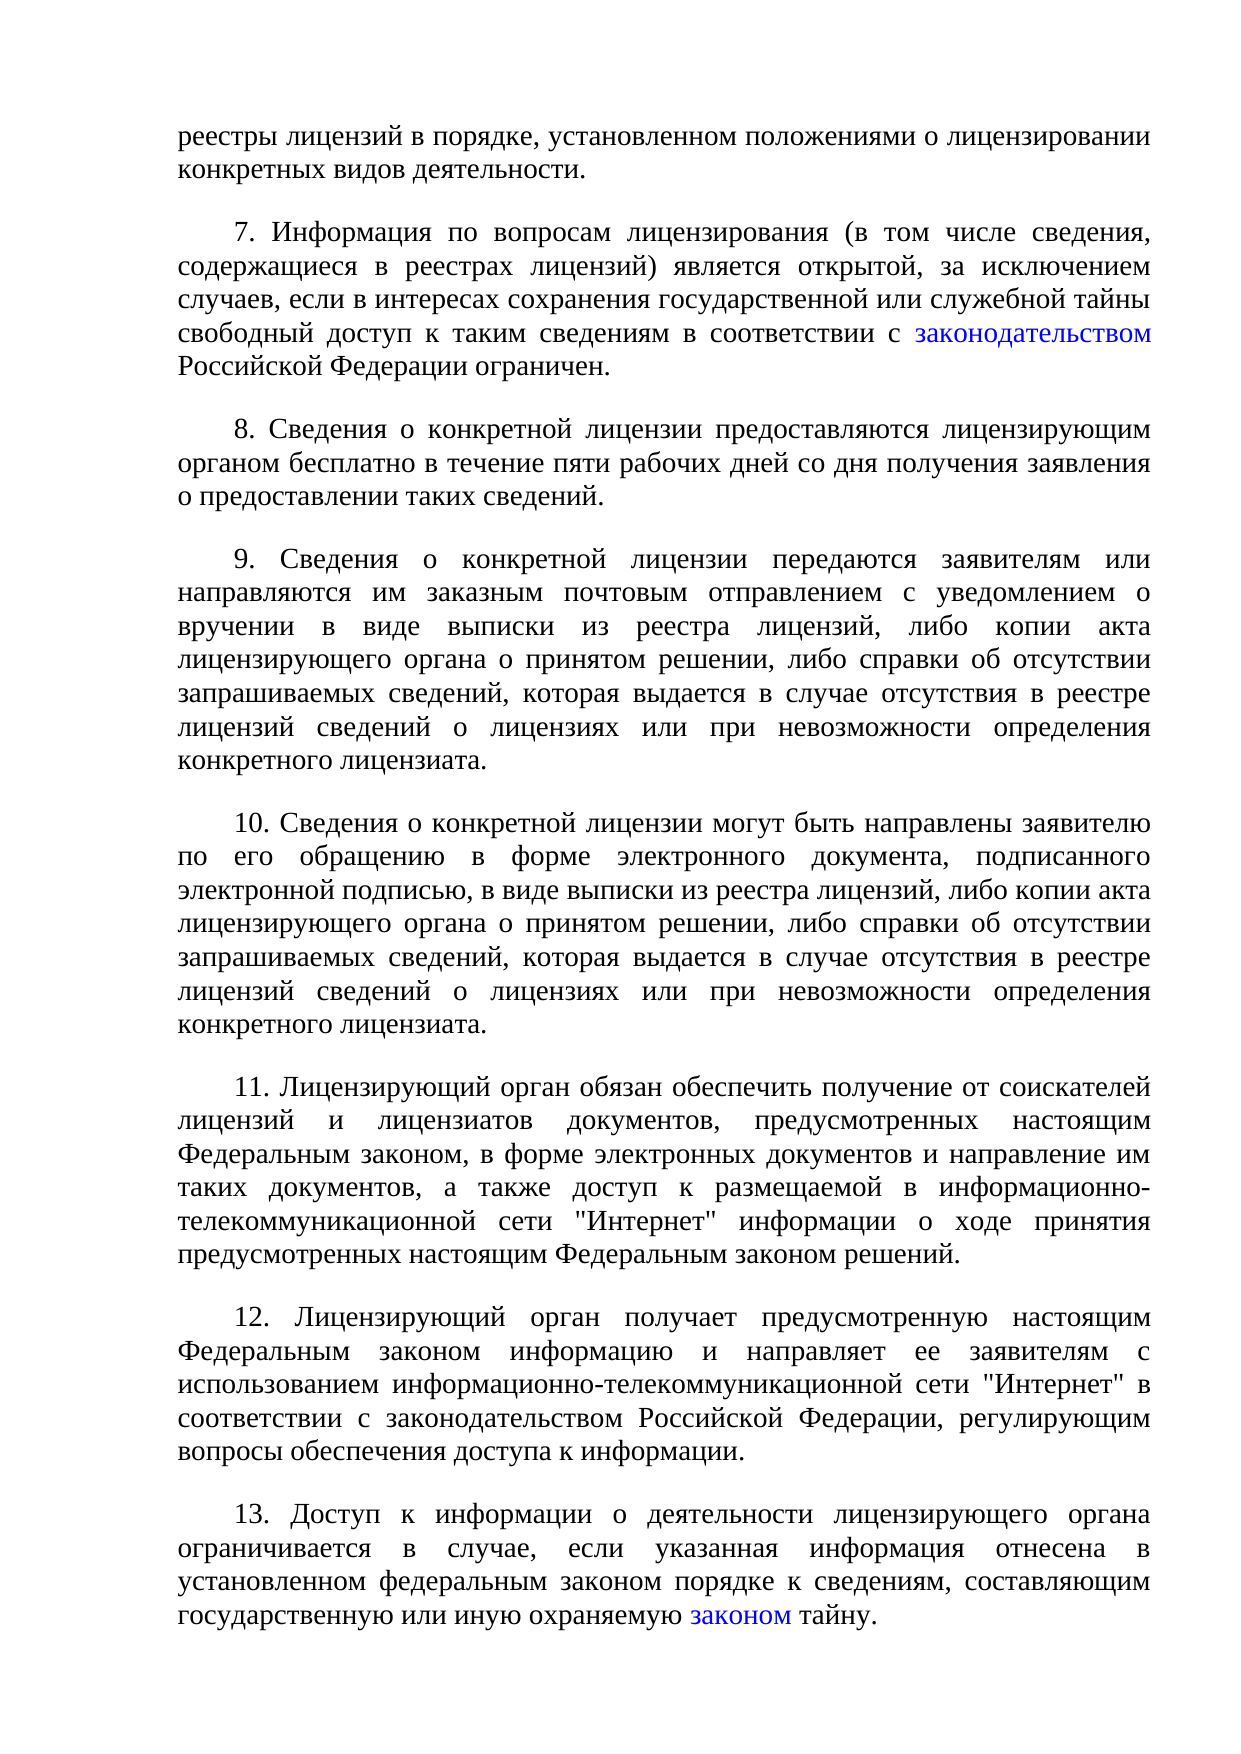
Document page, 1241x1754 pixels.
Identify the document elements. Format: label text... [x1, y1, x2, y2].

text 8. Сведения о конкретной лицензии предоставляются лицензирующим органом бесплатно в течение пяти рабочих дней со дня получения заявления о предоставлении таких сведений. [177, 411, 1152, 512]
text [177, 118, 1152, 185]
text 9. Сведения о конкретной лицензии передаются заявителям или направляются им заказным почтовым отправлением с уведомлением о вручении в виде выписки из реестра лицензий, либо копии акта лицензирующего органа о принятом решении, либо справки об отсутствии запрашиваемых сведений, которая выдается в случае отсутствия в реестре лицензий сведений о лицензиях или при невозможности определения конкретного лицензиата. [177, 541, 1152, 776]
text 13. Доступ к информации о деятельности лицензирующего органа ограничивается в случае, если указанная информация отнесена в установленном федеральным законом порядке к сведениям, составляющим государственную или иную охраняемую законом тайну. [177, 1496, 1152, 1630]
text 7. Информация по вопросам лицензирования (в том числе сведения, содержащиеся в реестрах лицензий) является открытой, за исключением случаев, если в интересах сохранения государственной или служебной тайны свободный доступ к таким сведениям в соответствии с законодательством Российской Федерации ограничен. [177, 214, 1152, 382]
text 11. Лицензирующий орган обязан обеспечить получение от соискателей лицензий и лицензиатов документов, предусмотренных настоящим Федеральным законом, в форме электронных документов и направление им таких документов, а также доступ к размещаемой в информационно-телекоммуникационной сети "Интернет" информации о ходе принятия предусмотренных настоящим Федеральным законом решений. [177, 1069, 1152, 1270]
text 10. Сведения о конкретной лицензии могут быть направлены заявителю по его обращению в форме электронного документа, подписанного электронной подписью, в виде выписки из реестра лицензий, либо копии акта лицензирующего органа о принятом решении, либо справки об отсутствии запрашиваемых сведений, которая выдается в случае отсутствия в реестре лицензий сведений о лицензиях или при невозможности определения конкретного лицензиата. [177, 805, 1152, 1040]
text 12. Лицензирующий орган получает предусмотренную настоящим Федеральным законом информацию и направляет ее заявителям с использованием информационно-телекоммуникационной сети "Интернет" в соответствии с законодательством Российской Федерации, регулирующим вопросы обеспечения доступа к информации. [177, 1299, 1152, 1467]
